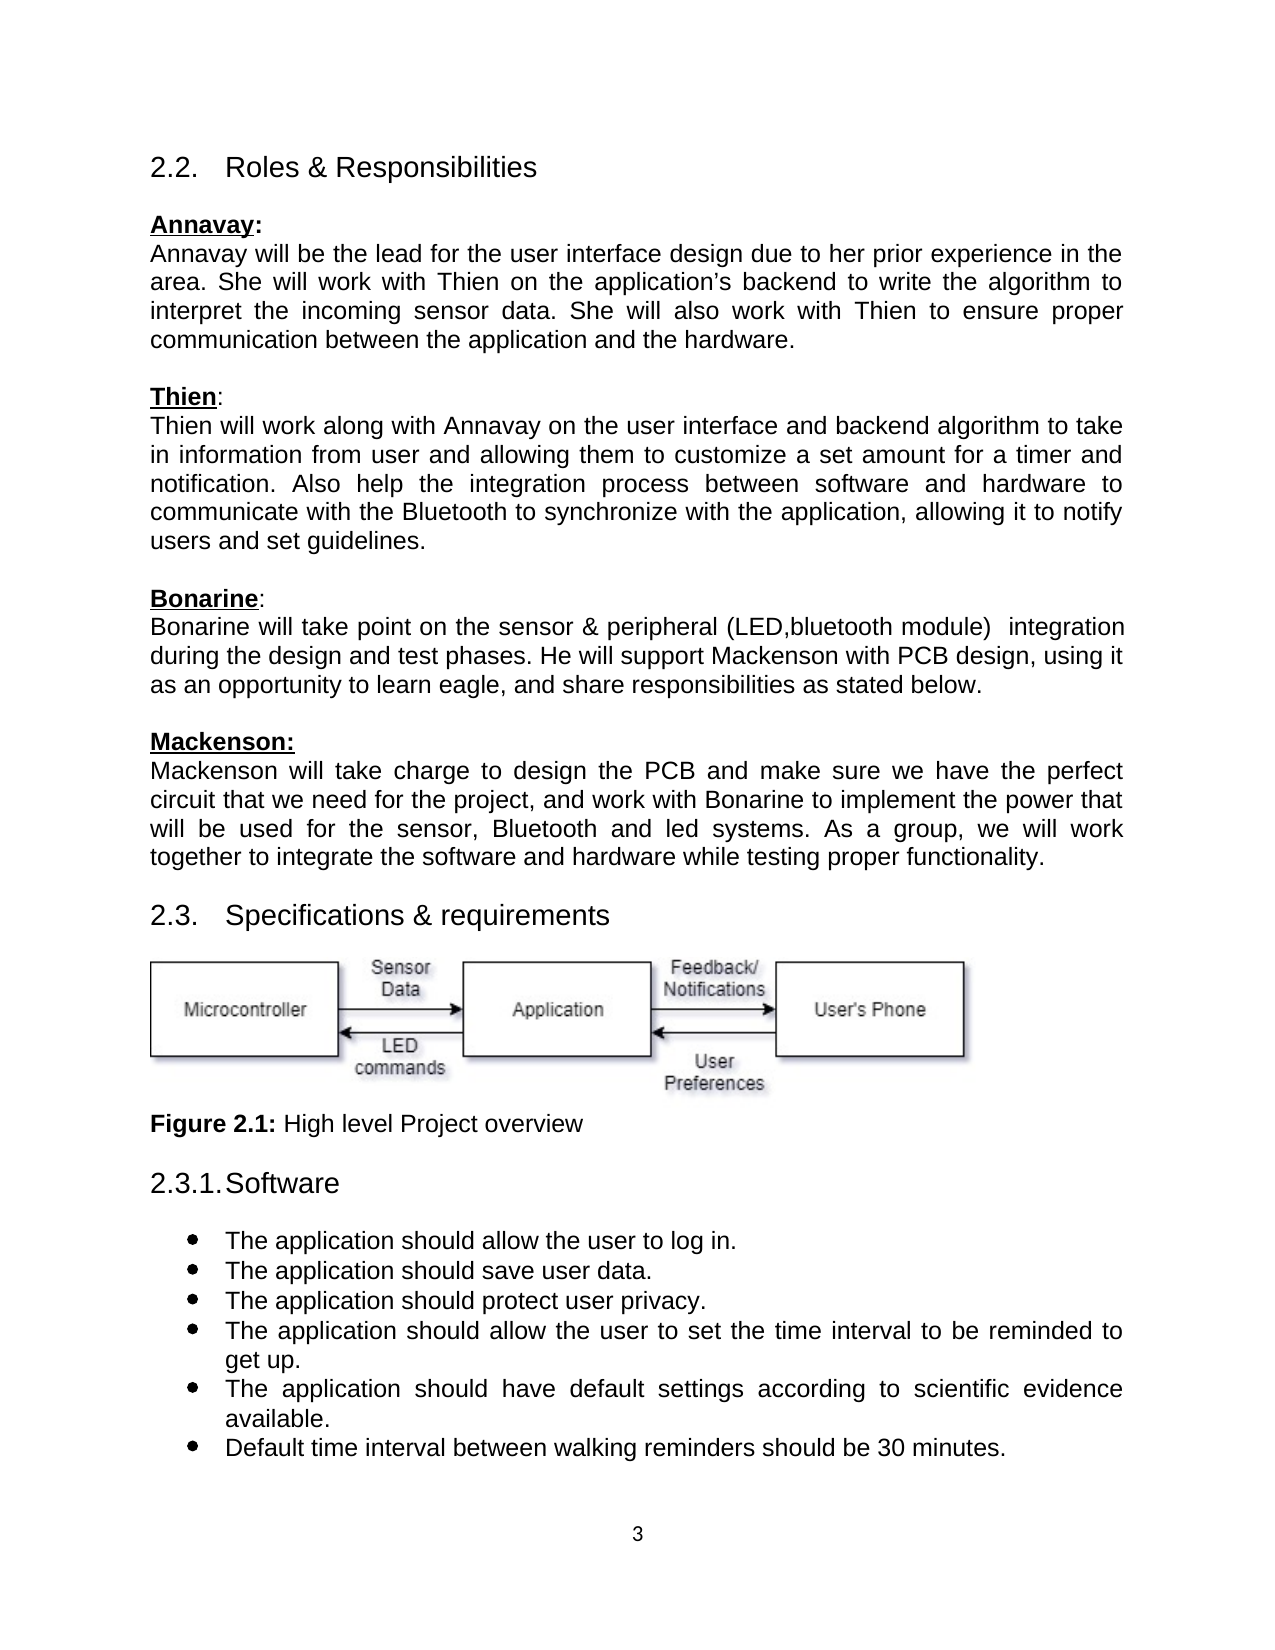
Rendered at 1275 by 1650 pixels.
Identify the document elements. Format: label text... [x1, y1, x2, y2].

text Bonarine will take point on the sensor & peripheral (LED,bluetooth module) integration during the design and test phases. He will support Mackenson with PCB design, using it as an opportunity to learn eagle, and share responsibilities as stated below. [150, 612, 1125, 699]
text Bonarine: [150, 584, 1125, 612]
subtitle Roles & Responsibilities [150, 150, 1125, 183]
text Figure 2.1: High level Project overview [150, 1109, 1125, 1138]
picture [150, 957, 982, 1109]
text Annavay: [150, 210, 1125, 239]
subtitle Specifications & requirements [150, 897, 1125, 931]
list The application should allow the user to set the time interval to be reminded to get up. [187, 1316, 1125, 1374]
subtitle Software [150, 1166, 1125, 1200]
list The application should allow the user to log in. [187, 1226, 1125, 1256]
text Thien will work along with Annavay on the user interface and backend algorithm to take in information from user and allowing them to customize a set amount for a timer and notification. Also help the integration process between software and hardware to communicate with the Bluetooth to synchronize with the application, allowing it to notify users and set guidelines. [150, 411, 1125, 555]
list Default time interval between walking reminders should be 30 minutes. [187, 1433, 1125, 1462]
text Mackenson will take charge to design the PCB and make sure we have the perfect circuit that we need for the project, and work with Bonarine to implement the power that will be used for the sensor, Bluetooth and led systems. As a group, we will work together to integrate the software and hardware while testing proper functionality. [150, 756, 1125, 871]
list The application should save user data. [187, 1256, 1125, 1286]
text Mackenson: [150, 727, 1125, 756]
text Thien: [150, 382, 1125, 411]
text Annavay will be the lead for the user interface design due to her prior experience in the area. She will work with Thien on the application’s backend to write the algorithm to interpret the incoming sensor data. She will also work with Thien to ensure proper communication between the application and the hardware. [150, 239, 1125, 354]
list The application should protect user privacy. [187, 1286, 1125, 1316]
list The application should have default settings according to scientific evidence available. [187, 1374, 1125, 1433]
